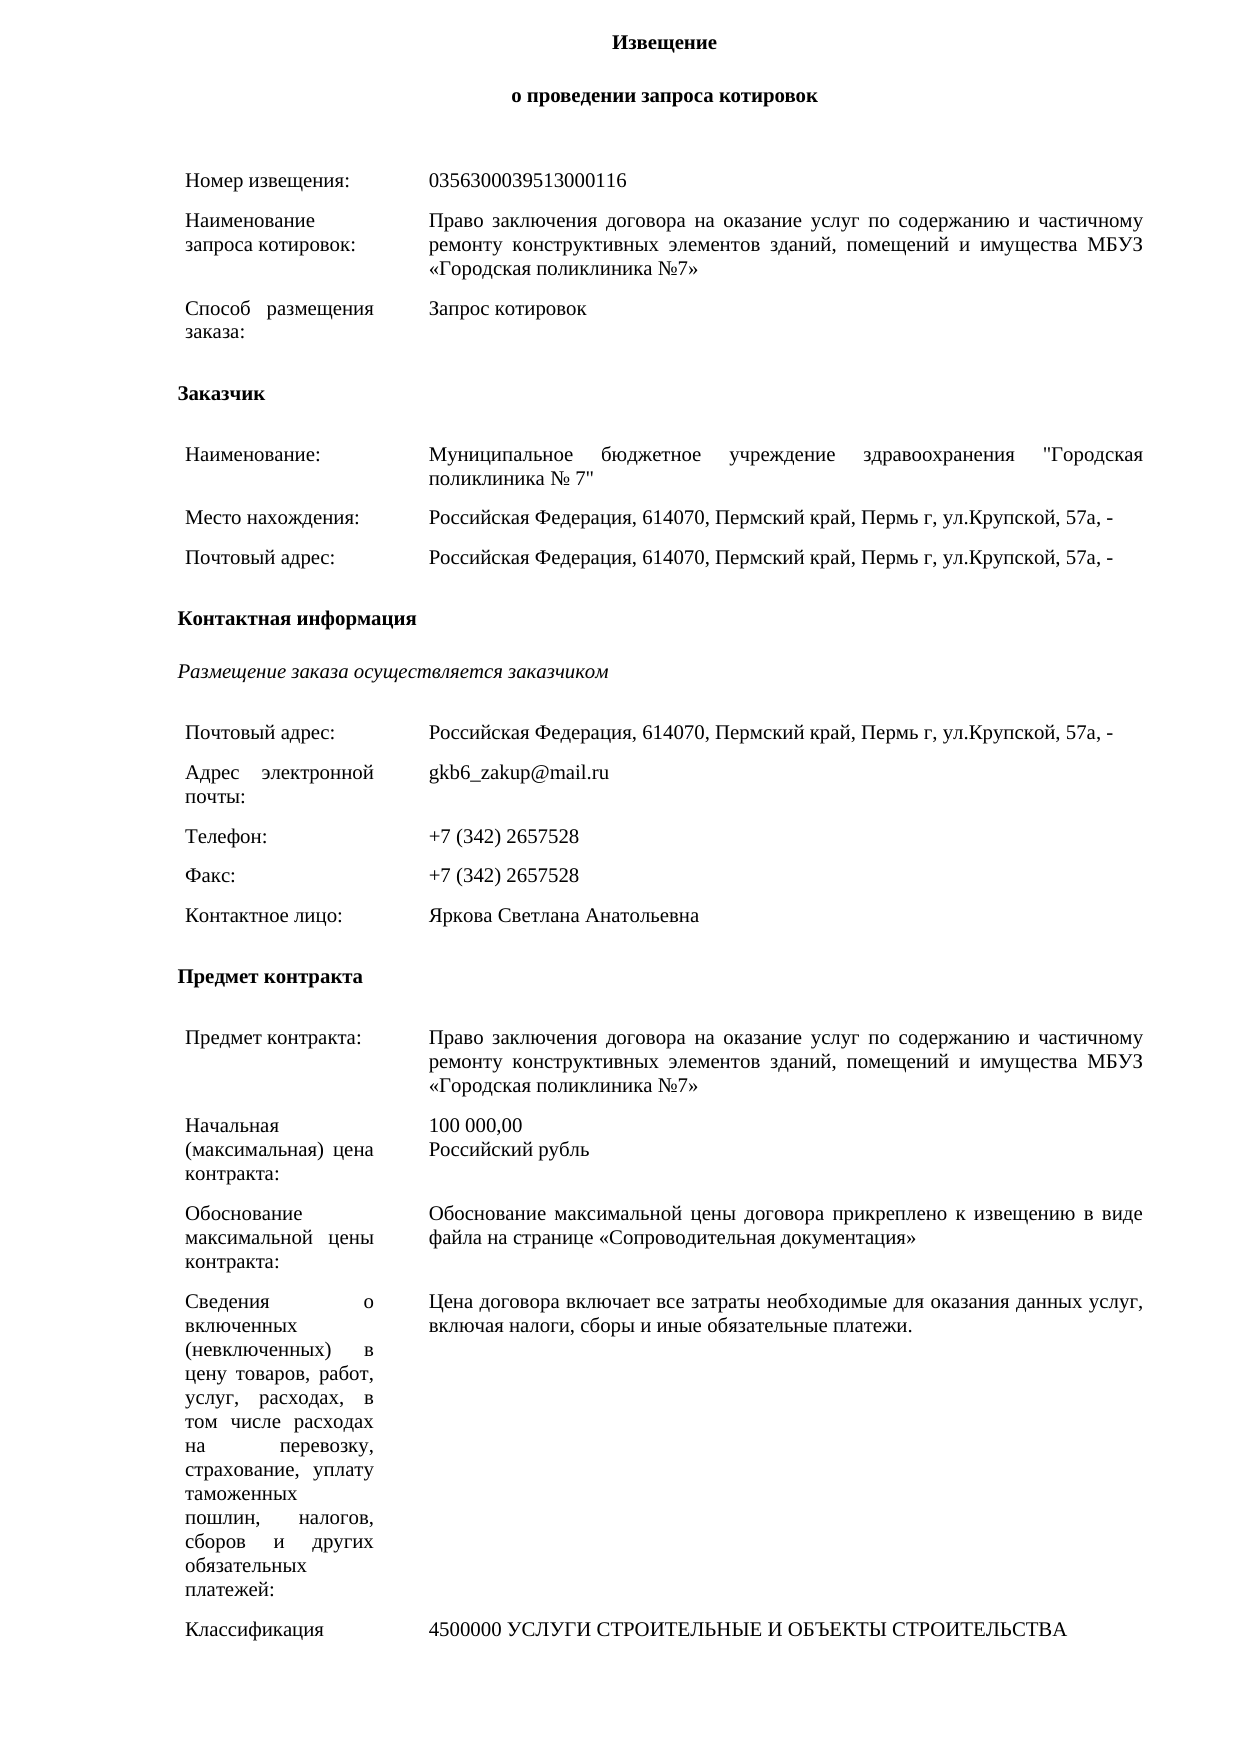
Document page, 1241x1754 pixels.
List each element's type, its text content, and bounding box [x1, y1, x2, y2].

text Заказчик [177, 381, 1152, 404]
table_cell Российская Федерация, 614070, Пермский край, Пермь г, ул.Крупской, 57а, - [421, 498, 1152, 537]
table_cell 100 000,00 Российский рубль [421, 1105, 1152, 1193]
table_cell Факс: [177, 856, 421, 895]
table_cell Способ размещения заказа: [177, 288, 421, 351]
table_cell Наименование запроса котировок: [177, 200, 421, 288]
table_header Право заключения договора на оказание услуг по содержанию и частичному ремонту конструктивных элементов зданий, помещений и имущества МБУЗ «Городская поликлиника №7» [421, 1018, 1152, 1105]
table_cell Право заключения договора на оказание услуг по содержанию и частичному ремонту конструктивных элементов зданий, помещений и имущества МБУЗ «Городская поликлиника №7» [421, 200, 1152, 288]
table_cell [421, 1609, 1152, 1649]
table_cell Контактное лицо: [177, 895, 421, 935]
table_cell Цена договора включает все затраты необходимые для оказания данных услуг, включая налоги, сборы и иные обязательные платежи. [421, 1281, 1152, 1609]
table_cell Адрес электронной почты: [177, 752, 421, 816]
table_cell gkb6_zakup@mail.ru [421, 752, 1152, 816]
text Извещение [177, 29, 1152, 54]
table_header Предмет контракта: [177, 1018, 421, 1105]
table_cell Обоснование максимальной цены договора прикреплено к извещению в виде файла на странице «Сопроводительная документация» [421, 1193, 1152, 1281]
text о проведении запроса котировок [177, 83, 1152, 107]
text Размещение заказа осуществляется заказчиком [177, 659, 1152, 683]
table_header Российская Федерация, 614070, Пермский край, Пермь г, ул.Крупской, 57а, - [421, 713, 1152, 752]
table_cell +7 (342) 2657528 [421, 816, 1152, 856]
table_header Почтовый адрес: [177, 713, 421, 752]
text Контактная информация [177, 606, 1152, 630]
table_cell Российская Федерация, 614070, Пермский край, Пермь г, ул.Крупской, 57а, - [421, 537, 1152, 577]
table_header Наименование: [177, 434, 421, 497]
table_header 0356300039513000116 [421, 160, 1152, 200]
table_header Муниципальное бюджетное учреждение здравоохранения "Городская поликлиника № 7" [421, 434, 1152, 497]
table_cell Яркова Светлана Анатольевна [421, 895, 1152, 935]
table_cell Сведения о включенных (невключенных) в цену товаров, работ, услуг, расходах, в том числе расходах на перевозку, страхование, уплату таможенных пошлин, налогов, сборов и других обязательных платежей: [177, 1281, 421, 1609]
text Предмет контракта [177, 964, 1152, 988]
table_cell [177, 1609, 421, 1649]
table_header Номер извещения: [177, 160, 421, 200]
table_cell Почтовый адрес: [177, 537, 421, 577]
table_cell Начальная (максимальная) цена контракта: [177, 1105, 421, 1193]
table_cell Телефон: [177, 816, 421, 856]
table_cell Запрос котировок [421, 288, 1152, 351]
table_cell Место нахождения: [177, 498, 421, 537]
table_cell +7 (342) 2657528 [421, 856, 1152, 895]
table_cell Обоснование максимальной цены контракта: [177, 1193, 421, 1281]
